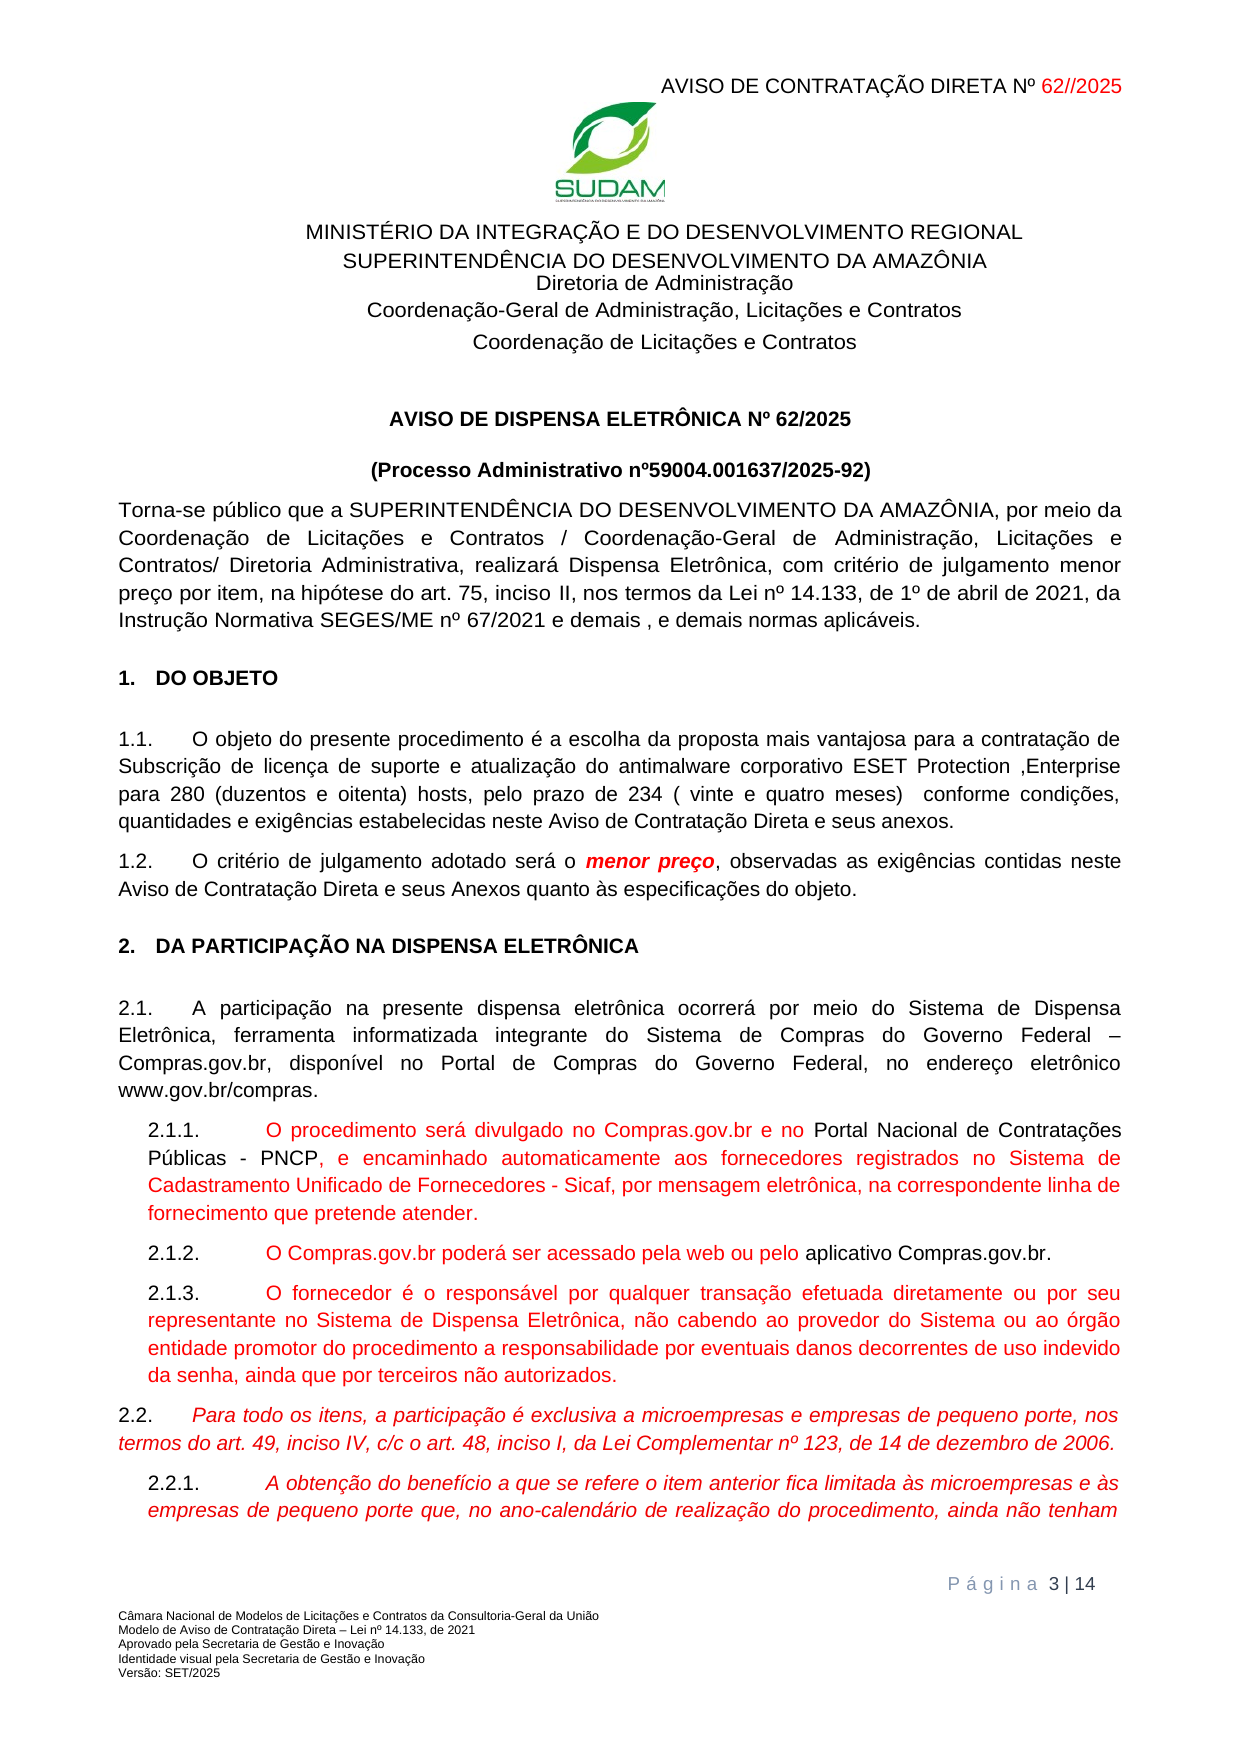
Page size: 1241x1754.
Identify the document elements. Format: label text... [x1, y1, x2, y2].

text O Compras.gov.br poderá ser acessado pela web ou pelo aplicativo Compras.gov.br. [148, 1241, 1122, 1264]
text Coordenação-Geral de Administração, Licitações e Contratos [222, 297, 1107, 321]
text O objeto do presente procedimento é a escolha da proposta mais vantajosa para a contratação de Subscrição de licença de suporte e atualização do antimalware corporativo ESET Protection ,Enterprise para 280 (duzentos e oitenta) hosts, pelo prazo de 234 ( vinte e quatro meses) conforme condições, quantidades e exigências estabelecidas neste Aviso de Contratação Direta e seus anexos. [118, 727, 1122, 833]
text Coordenação de Licitações e Contratos [222, 330, 1107, 354]
text Torna-se público que a SUPERINTENDÊNCIA DO DESENVOLVIMENTO DA AMAZÔNIA, por meio da Coordenação de Licitações e Contratos / Coordenação-Geral de Administração, Licitações e Contratos/ Diretoria Administrativa, realizará Dispensa Eletrônica, com critério de julgamento menor preço por item, na hipótese do art. 75, inciso II, nos termos da Lei nº 14.133, de 1º de abril de 2021, da Instrução Normativa SEGES/ME nº 67/2021 e demais , e demais normas aplicáveis. [118, 498, 1122, 632]
text (Processo Administrativo nº59004.001637/2025-92) [118, 458, 1124, 482]
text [148, 1471, 1122, 1522]
text MINISTÉRIO DA INTEGRAÇÃO E DO DESENVOLVIMENTO REGIONAL SUPERINTENDÊNCIA DO DESENVOLVIMENTO DA AMAZÔNIA [222, 219, 1107, 272]
text A participação na presente dispensa eletrônica ocorrerá por meio do Sistema de Dispensa Eletrônica, ferramenta informatizada integrante do Sistema de Compras do Governo Federal – Compras.gov.br, disponível no Portal de Compras do Governo Federal, no endereço eletrônico www.gov.br/compras. [118, 996, 1122, 1102]
text Para todo os itens, a participação é exclusiva a microempresas e empresas de pequeno porte, nos termos do art. 49, inciso IV, c/c o art. 48, inciso I, da Lei Complementar nº 123, de 14 de dezembro de 2006. [118, 1403, 1122, 1454]
text O fornecedor é o responsável por qualquer transação efetuada diretamente ou por seu representante no Sistema de Dispensa Eletrônica, não cabendo ao provedor do Sistema ou ao órgão entidade promotor do procedimento a responsabilidade por eventuais danos decorrentes de uso indevido da senha, ainda que por terceiros não autorizados. [148, 1281, 1122, 1387]
text DA PARTICIPAÇÃO NA DISPENSA ELETRÔNICA [118, 934, 1122, 958]
text Diretoria de Administração [222, 277, 1107, 294]
text O procedimento será divulgado no Compras.gov.br e no Portal Nacional de Contratações Públicas - PNCP, e encaminhado automaticamente aos fornecedores registrados no Sistema de Cadastramento Unificado de Fornecedores - Sicaf, por mensagem eletrônica, na correspondente linha de fornecimento que pretende atender. [148, 1118, 1122, 1224]
text DO OBJETO [118, 666, 1122, 690]
picture [555, 102, 665, 202]
text AVISO DE DISPENSA ELETRÔNICA Nº 62/2025 [118, 407, 1122, 431]
text O critério de julgamento adotado será o menor preço, observadas as exigências contidas neste Aviso de Contratação Direta e seus Anexos quanto às especificações do objeto. [118, 849, 1122, 901]
